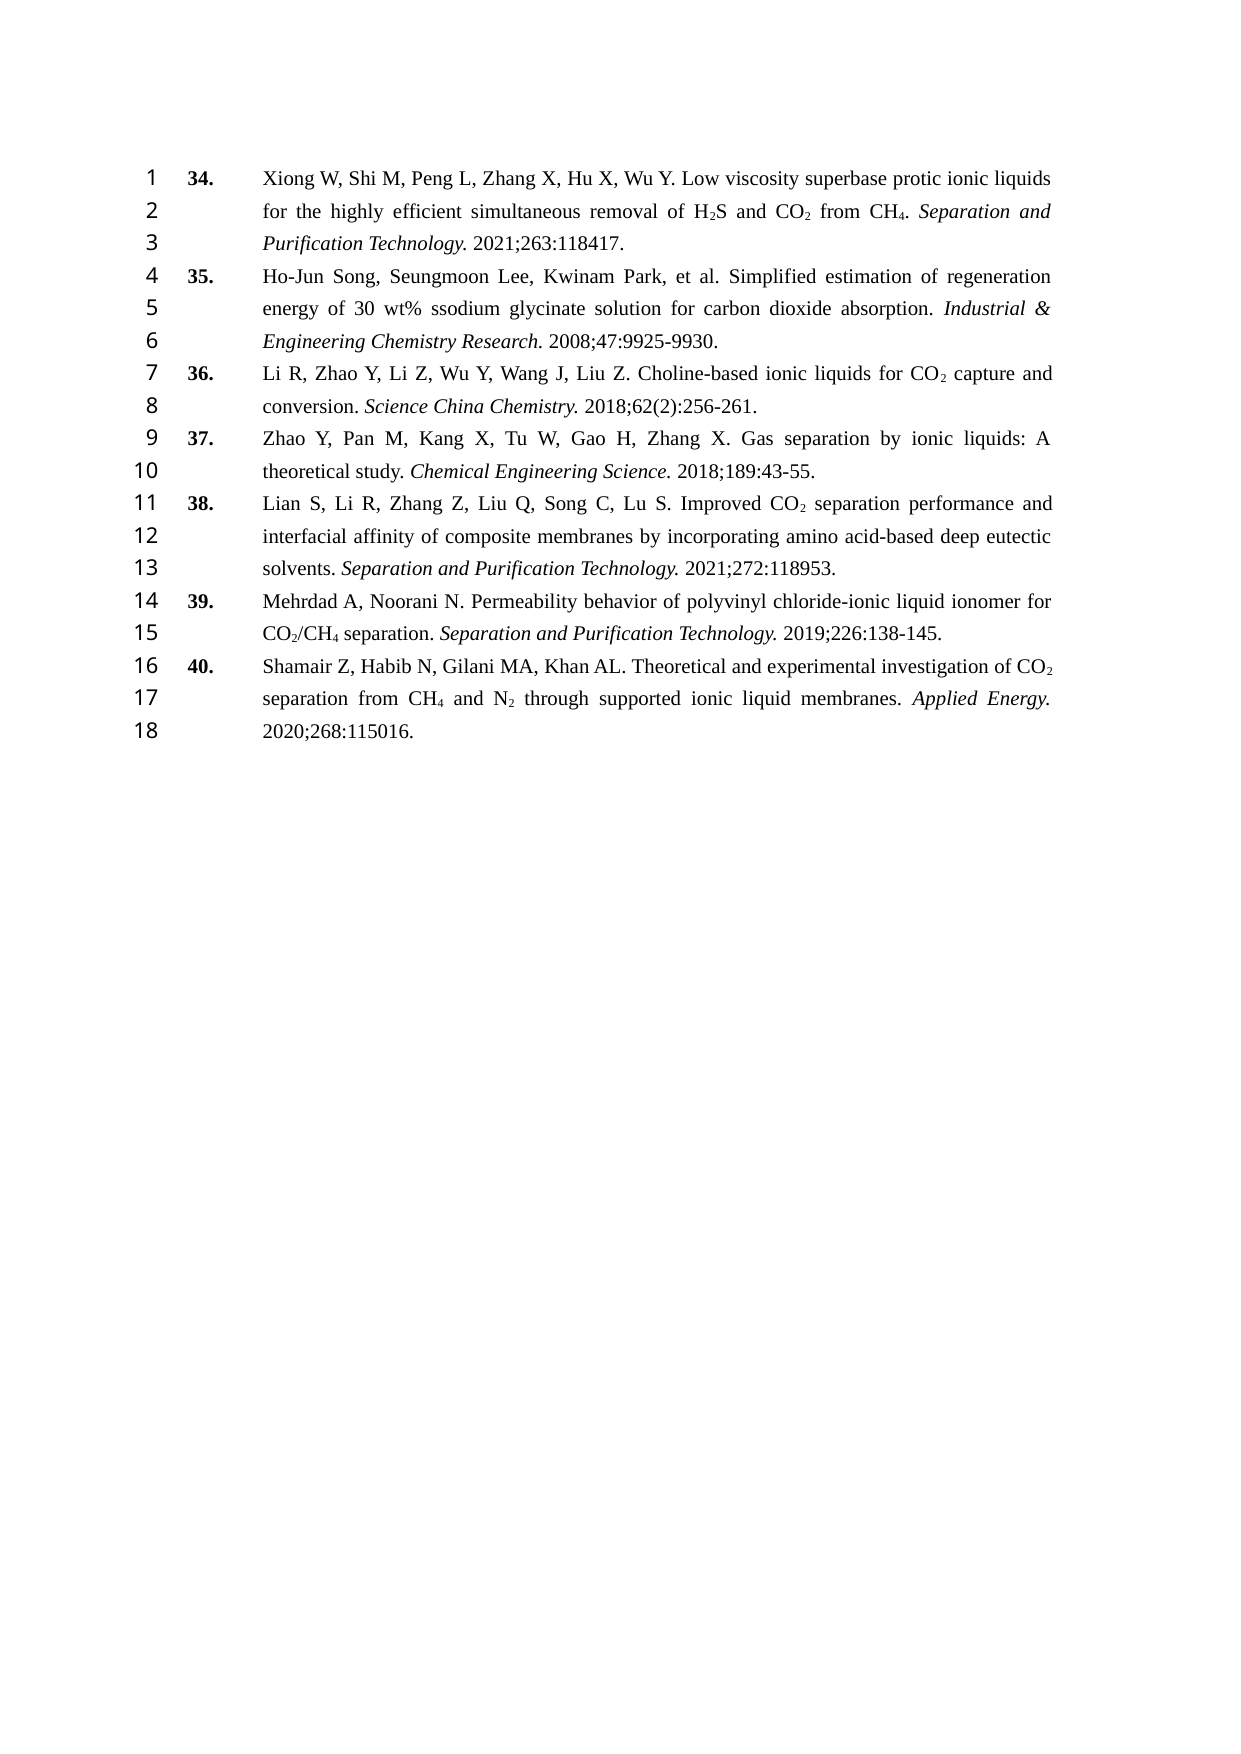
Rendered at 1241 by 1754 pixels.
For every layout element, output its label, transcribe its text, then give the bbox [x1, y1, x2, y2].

text 34. Xiong W, Shi M, Peng L, Zhang X, Hu X, Wu Y. Low viscosity superbase protic ionic liquids for the highly efficient simultaneous removal of H2S and CO2 from CH4. Separation and Purification Technology. 2021;263:118417. [187, 162, 1053, 259]
text 39. Mehrdad A, Noorani N. Permeability behavior of polyvinyl chloride-ionic liquid ionomer for CO2/CH4 separation. Separation and Purification Technology. 2019;226:138-145. [187, 584, 1053, 649]
text 38. Lian S, Li R, Zhang Z, Liu Q, Song C, Lu S. Improved CO2 separation performance and interfacial affinity of composite membranes by incorporating amino acid-based deep eutectic solvents. Separation and Purification Technology. 2021;272:118953. [187, 487, 1053, 584]
text 35. Ho-Jun Song, Seungmoon Lee, Kwinam Park, et al. Simplified estimation of regeneration energy of 30 wt% ssodium glycinate solution for carbon dioxide absorption. Industrial & Engineering Chemistry Research. 2008;47:9925-9930. [187, 259, 1053, 357]
text 37. Zhao Y, Pan M, Kang X, Tu W, Gao H, Zhang X. Gas separation by ionic liquids: A theoretical study. Chemical Engineering Science. 2018;189:43-55. [187, 422, 1053, 487]
text 40. Shamair Z, Habib N, Gilani MA, Khan AL. Theoretical and experimental investigation of CO2 separation from CH4 and N2 through supported ionic liquid membranes. Applied Energy. 2020;268:115016. [187, 649, 1053, 747]
text 36. Li R, Zhao Y, Li Z, Wu Y, Wang J, Liu Z. Choline-based ionic liquids for CO2 capture and conversion. Science China Chemistry. 2018;62(2):256-261. [187, 357, 1053, 422]
